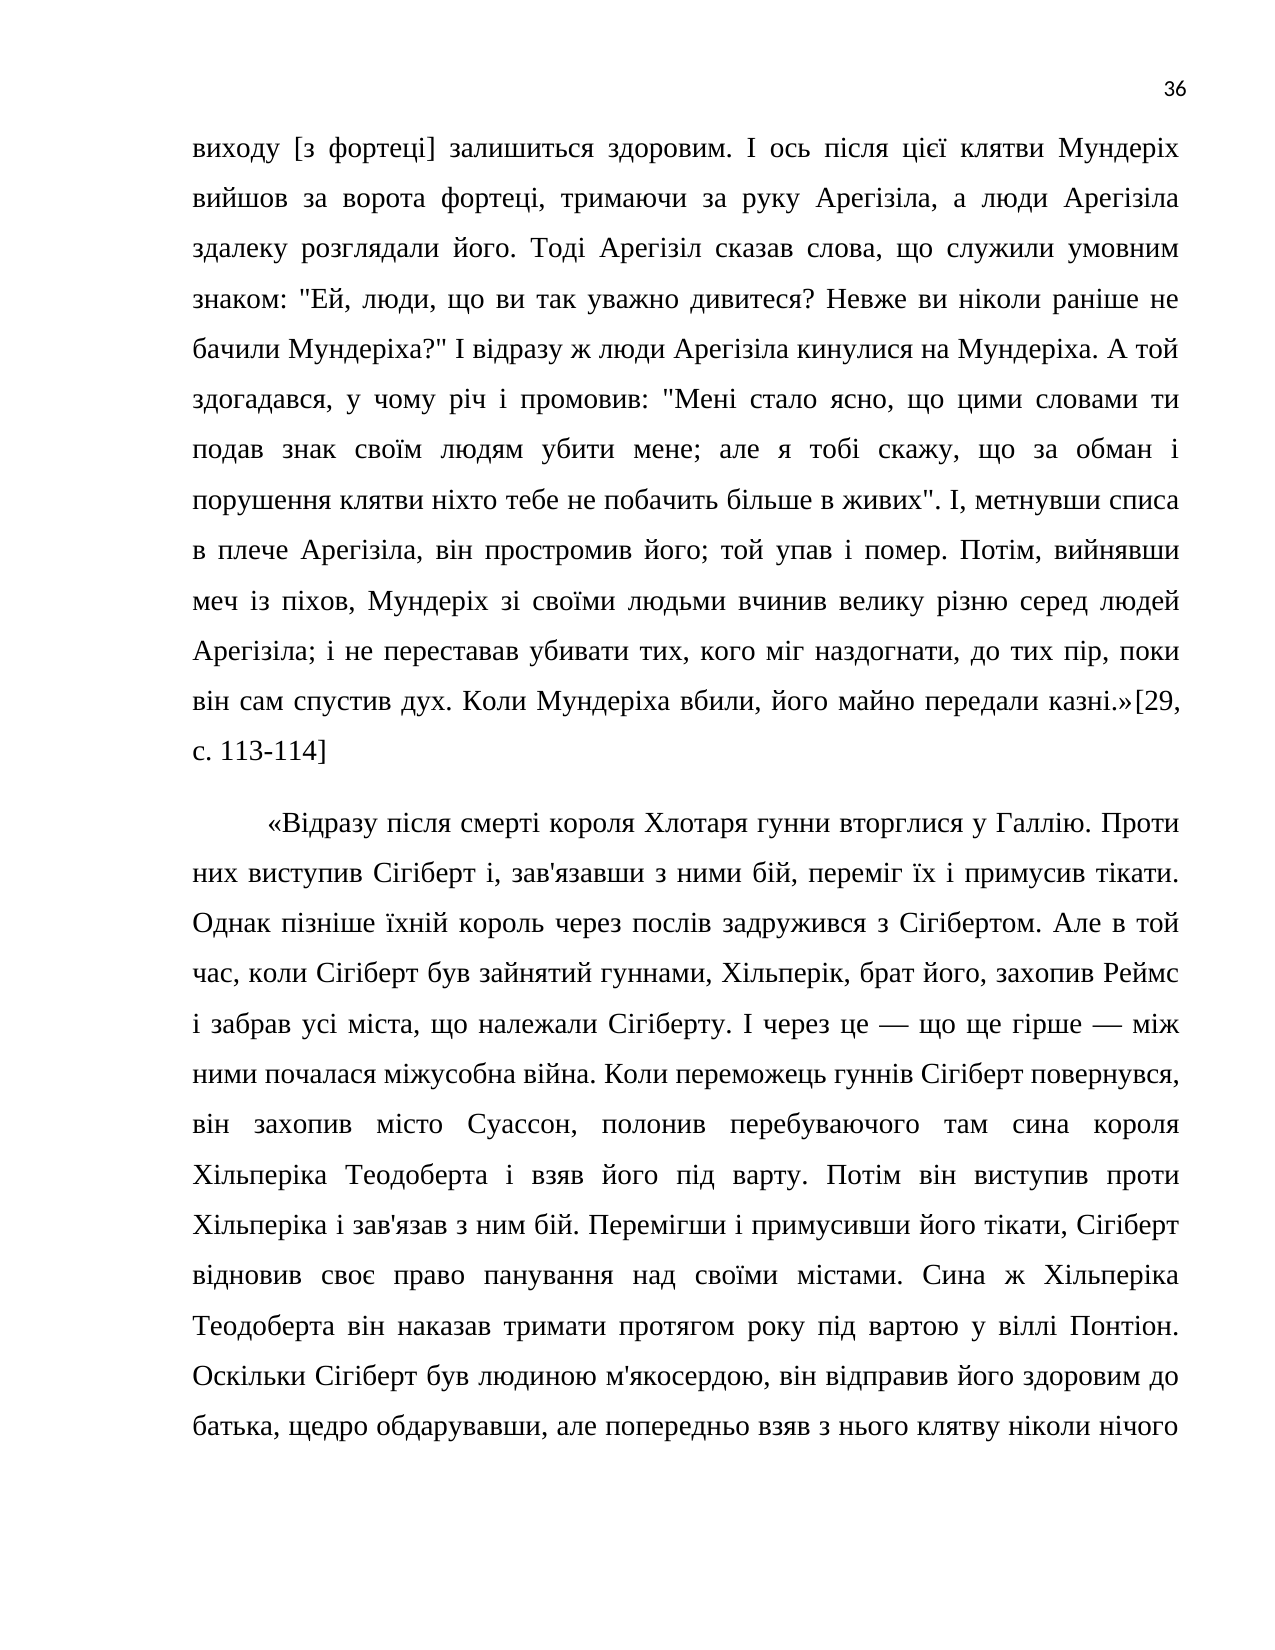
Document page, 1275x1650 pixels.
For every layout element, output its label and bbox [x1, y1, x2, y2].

text [192, 130, 1181, 767]
text [192, 805, 1181, 1442]
